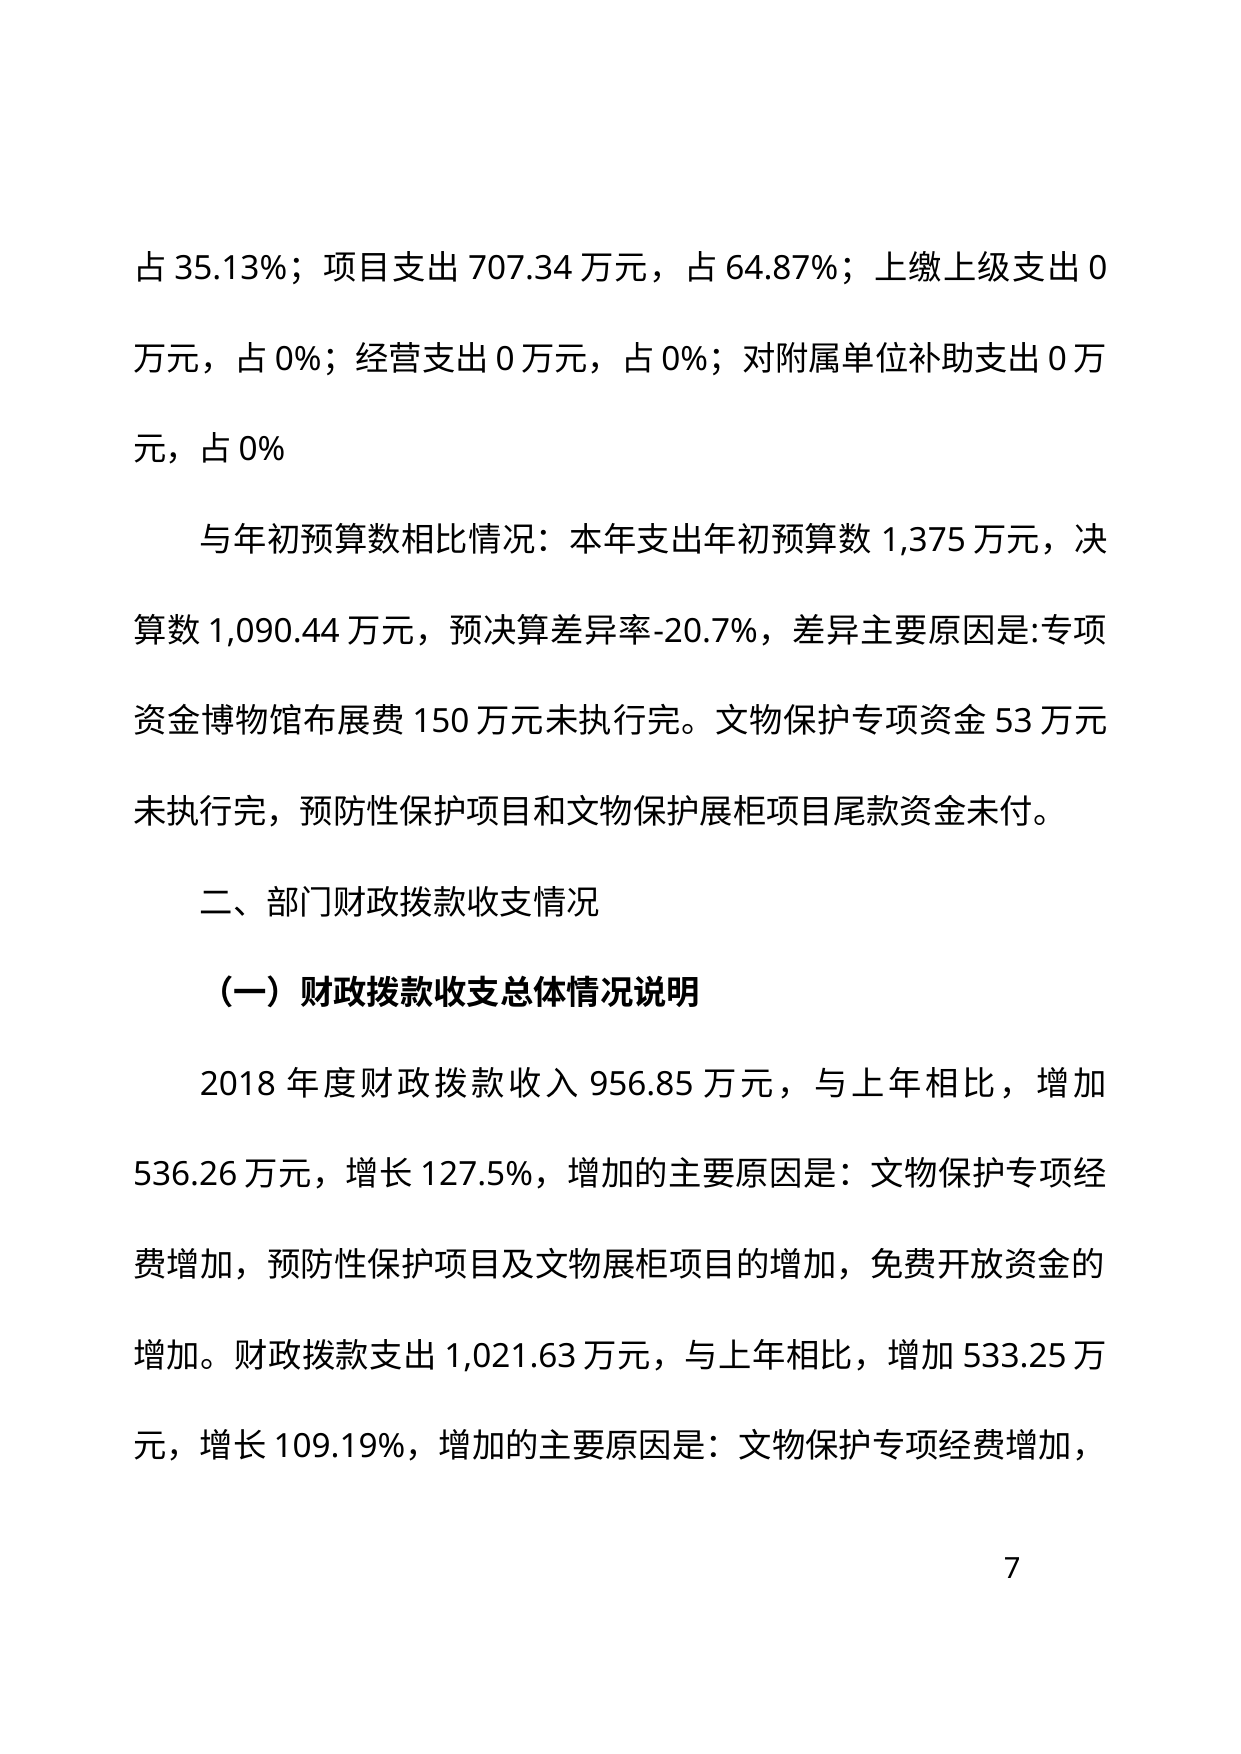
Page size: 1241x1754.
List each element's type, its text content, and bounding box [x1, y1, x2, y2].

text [133, 1036, 1107, 1489]
text 二、部门财政拨款收支情况 [133, 854, 1107, 945]
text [133, 220, 1107, 492]
text （一）财政拨款收支总体情况说明 [133, 945, 1107, 1036]
text 与年初预算数相比情况：本年支出年初预算数1,375万元，决算数1,090.44万元，预决算差异率-20.7%，差异主要原因是:专项资金博物馆布展费150万元未执行完。文物保护专项资金53万元未执行完，预防性保护项目和文物保护展柜项目尾款资金未付。 [133, 492, 1107, 854]
